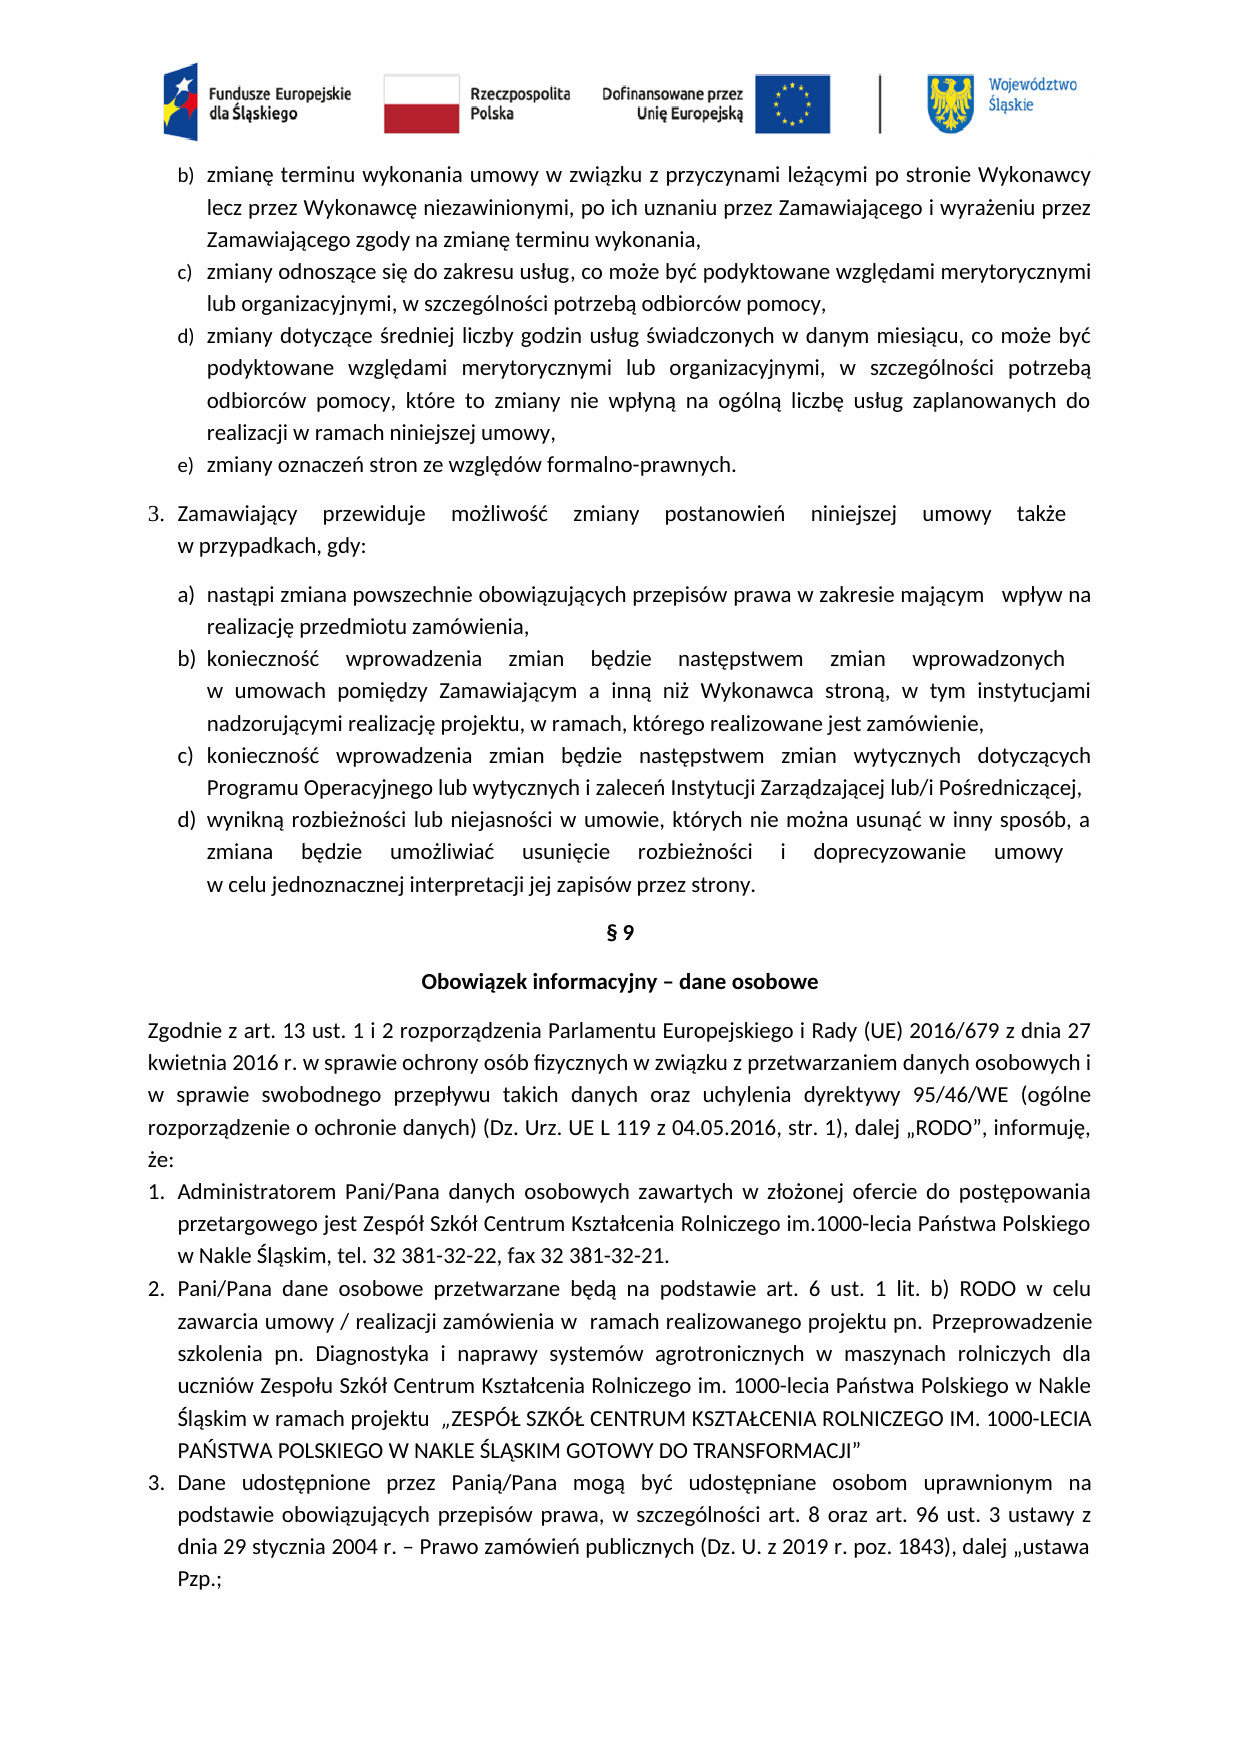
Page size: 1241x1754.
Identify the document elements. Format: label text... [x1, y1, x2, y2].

list zmianę terminu wykonania umowy w związku z przyczynami leżącymi po stronie Wykonawcy lecz przez Wykonawcę niezawinionymi, po ich uznaniu przez Zamawiającego i wyrażeniu przez Zamawiającego zgody na zmianę terminu wykonania, [177, 161, 1093, 253]
list konieczność wprowadzenia zmian będzie następstwem zmian wprowadzonych w umowach pomiędzy Zamawiającym a inną niż Wykonawca stroną, w tym instytucjami nadzorującymi realizację projektu, w ramach, którego realizowane jest zamówienie, [177, 644, 1093, 737]
list zmiany oznaczeń stron ze względów formalno-prawnych. [177, 450, 1093, 478]
list zmiany dotyczące średniej liczby godzin usług świadczonych w danym miesiącu, co może być podyktowane względami merytorycznymi lub organizacyjnymi, w szczególności potrzebą odbiorców pomocy, które to zmiany nie wpłyną na ogólną liczbę usług zaplanowanych do realizacji w ramach niniejszej umowy, [177, 321, 1093, 446]
list nastąpi zmiana powszechnie obowiązujących przepisów prawa w zakresie mającym wpływ na realizację przedmiotu zamówienia, [177, 580, 1093, 640]
list zmiany odnoszące się do zakresu usług, co może być podyktowane względami merytorycznymi lub organizacyjnymi, w szczególności potrzebą odbiorców pomocy, [177, 257, 1093, 317]
list Zamawiający przewiduje możliwość zmiany postanowień niniejszej umowy także w przypadkach, gdy: [148, 499, 1093, 559]
list Obowiązek informacyjny – dane osobowe [148, 967, 1093, 995]
list § 9 [148, 918, 1093, 947]
list Administratorem Pani/Pana danych osobowych zawartych w złożonej ofercie do postępowania przetargowego jest Zespół Szkół Centrum Kształcenia Rolniczego im.1000-lecia Państwa Polskiego w Nakle Śląskim, tel. 32 381-32-22, fax 32 381-32-21. [148, 1177, 1093, 1269]
list wynikną rozbieżności lub niejasności w umowie, których nie można usunąć w inny sposób, a zmiana będzie umożliwiać usunięcie rozbieżności i doprecyzowanie umowy w celu jednoznacznej interpretacji jej zapisów przez strony. [177, 805, 1093, 898]
text Zgodnie z art. 13 ust. 1 i 2 rozporządzenia Parlamentu Europejskiego i Rady (UE) 2016/679 z dnia 27 kwietnia 2016 r. w sprawie ochrony osób fizycznych w związku z przetwarzaniem danych osobowych i w sprawie swobodnego przepływu takich danych oraz uchylenia dyrektywy 95/46/WE (ogólne rozporządzenie o ochronie danych) (Dz. Urz. UE L 119 z 04.05.2016, str. 1), dalej „RODO”, informuję, że: [148, 1016, 1093, 1173]
list konieczność wprowadzenia zmian będzie następstwem zmian wytycznych dotyczących Programu Operacyjnego lub wytycznych i zaleceń Instytucji Zarządzającej lub/i Pośredniczącej, [177, 741, 1093, 801]
list Dane udostępnione przez Panią/Pana mogą być udostępniane osobom uprawnionym na podstawie obowiązujących przepisów prawa, w szczególności art. 8 oraz art. 96 ust. 3 ustawy z dnia 29 stycznia 2004 r. – Prawo zamówień publicznych (Dz. U. z 2019 r. poz. 1843), dalej „ustawa Pzp.; [148, 1468, 1093, 1593]
list Pani/Pana dane osobowe przetwarzane będą na podstawie art. 6 ust. 1 lit. b) RODO w celu zawarcia umowy / realizacji zamówienia w ramach realizowanego projektu pn. Przeprowadzenie szkolenia pn. Diagnostyka i naprawy systemów agrotronicznych w maszynach rolniczych dla uczniów Zespołu Szkół Centrum Kształcenia Rolniczego im. 1000-lecia Państwa Polskiego w Nakle Śląskim w ramach projektu „ZESPÓŁ SZKÓŁ CENTRUM KSZTAŁCENIA ROLNICZEGO IM. 1000-LECIA PAŃSTWA POLSKIEGO W NAKLE ŚLĄSKIM GOTOWY DO TRANSFORMACJI” [148, 1274, 1093, 1464]
